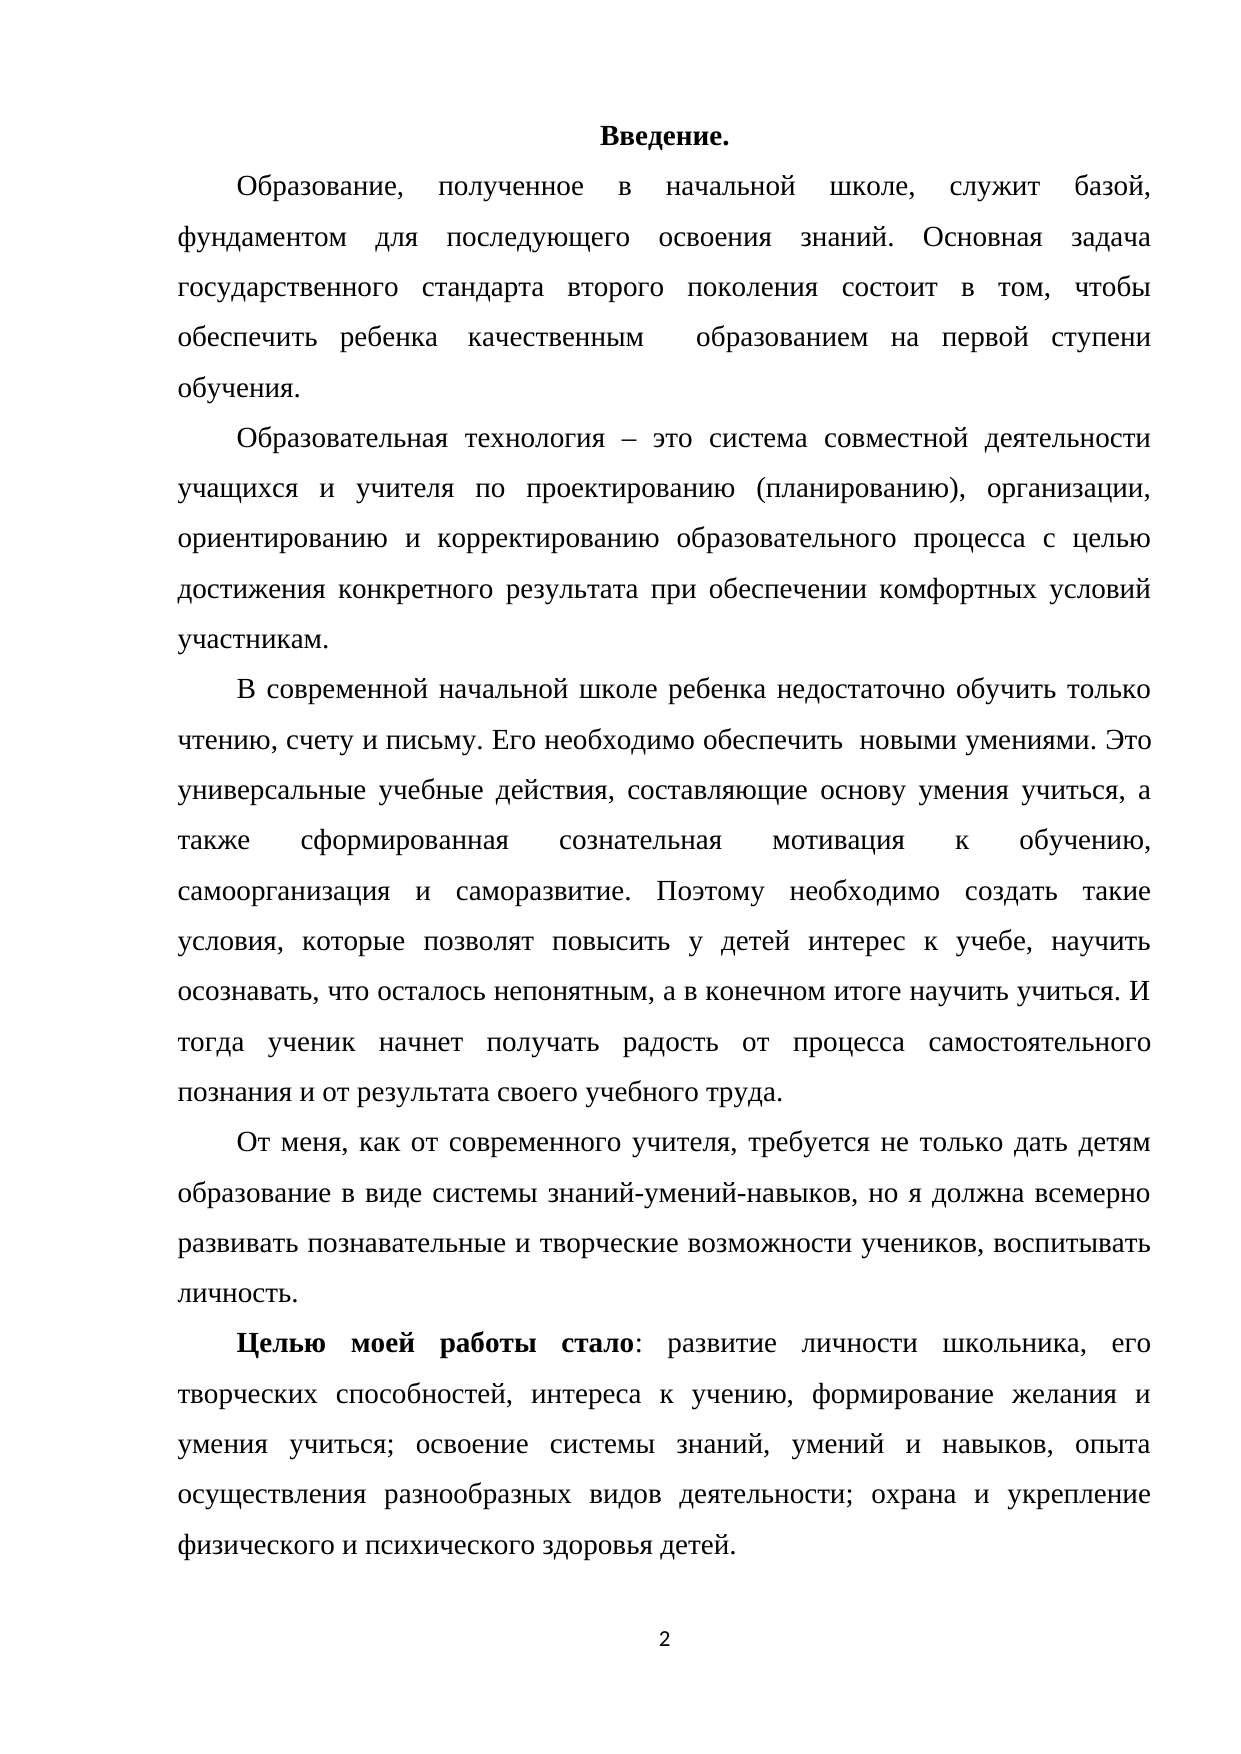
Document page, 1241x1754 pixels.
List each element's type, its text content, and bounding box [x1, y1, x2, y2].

text В современной начальной школе ребенка недостаточно обучить только чтению, счету и письму. Его необходимо обеспечить новыми умениями. Это универсальные учебные действия, составляющие основу умения учиться, а также сформированная сознательная мотивация к обучению, самоорганизация и саморазвитие. Поэтому необходимо создать такие условия, которые позволят повысить у детей интерес к учебе, научить осознавать, что осталось непонятным, а в конечном итоге научить учиться. И тогда ученик начнет получать радость от процесса самостоятельного познания и от результата своего учебного труда. [177, 672, 1152, 1108]
text От меня, как от современного учителя, требуется не только дать детям образование в виде системы знаний-умений-навыков, но я должна всемерно развивать познавательные и творческие возможности учеников, воспитывать личность. [177, 1124, 1152, 1309]
text Целью моей работы стало: развитие личности школьника, его творческих способностей, интереса к учению, формирование желания и умения учиться; освоение системы знаний, умений и навыков, опыта осуществления разнообразных видов деятельности; охрана и укрепление физического и психического здоровья детей. [177, 1326, 1152, 1560]
text Образование, полученное в начальной школе, служит базой, фундаментом для последующего освоения знаний. Основная задача государственного стандарта второго поколения состоит в том, чтобы обеспечить ребенка качественным образованием на первой ступени обучения. [177, 168, 1152, 403]
text Введение. [177, 118, 1152, 152]
text Образовательная технология – это система совместной деятельности учащихся и учителя по проектированию (планированию), организации, ориентированию и корректированию образовательного процесса с целью достижения конкретного результата при обеспечении комфортных условий участникам. [177, 420, 1152, 655]
